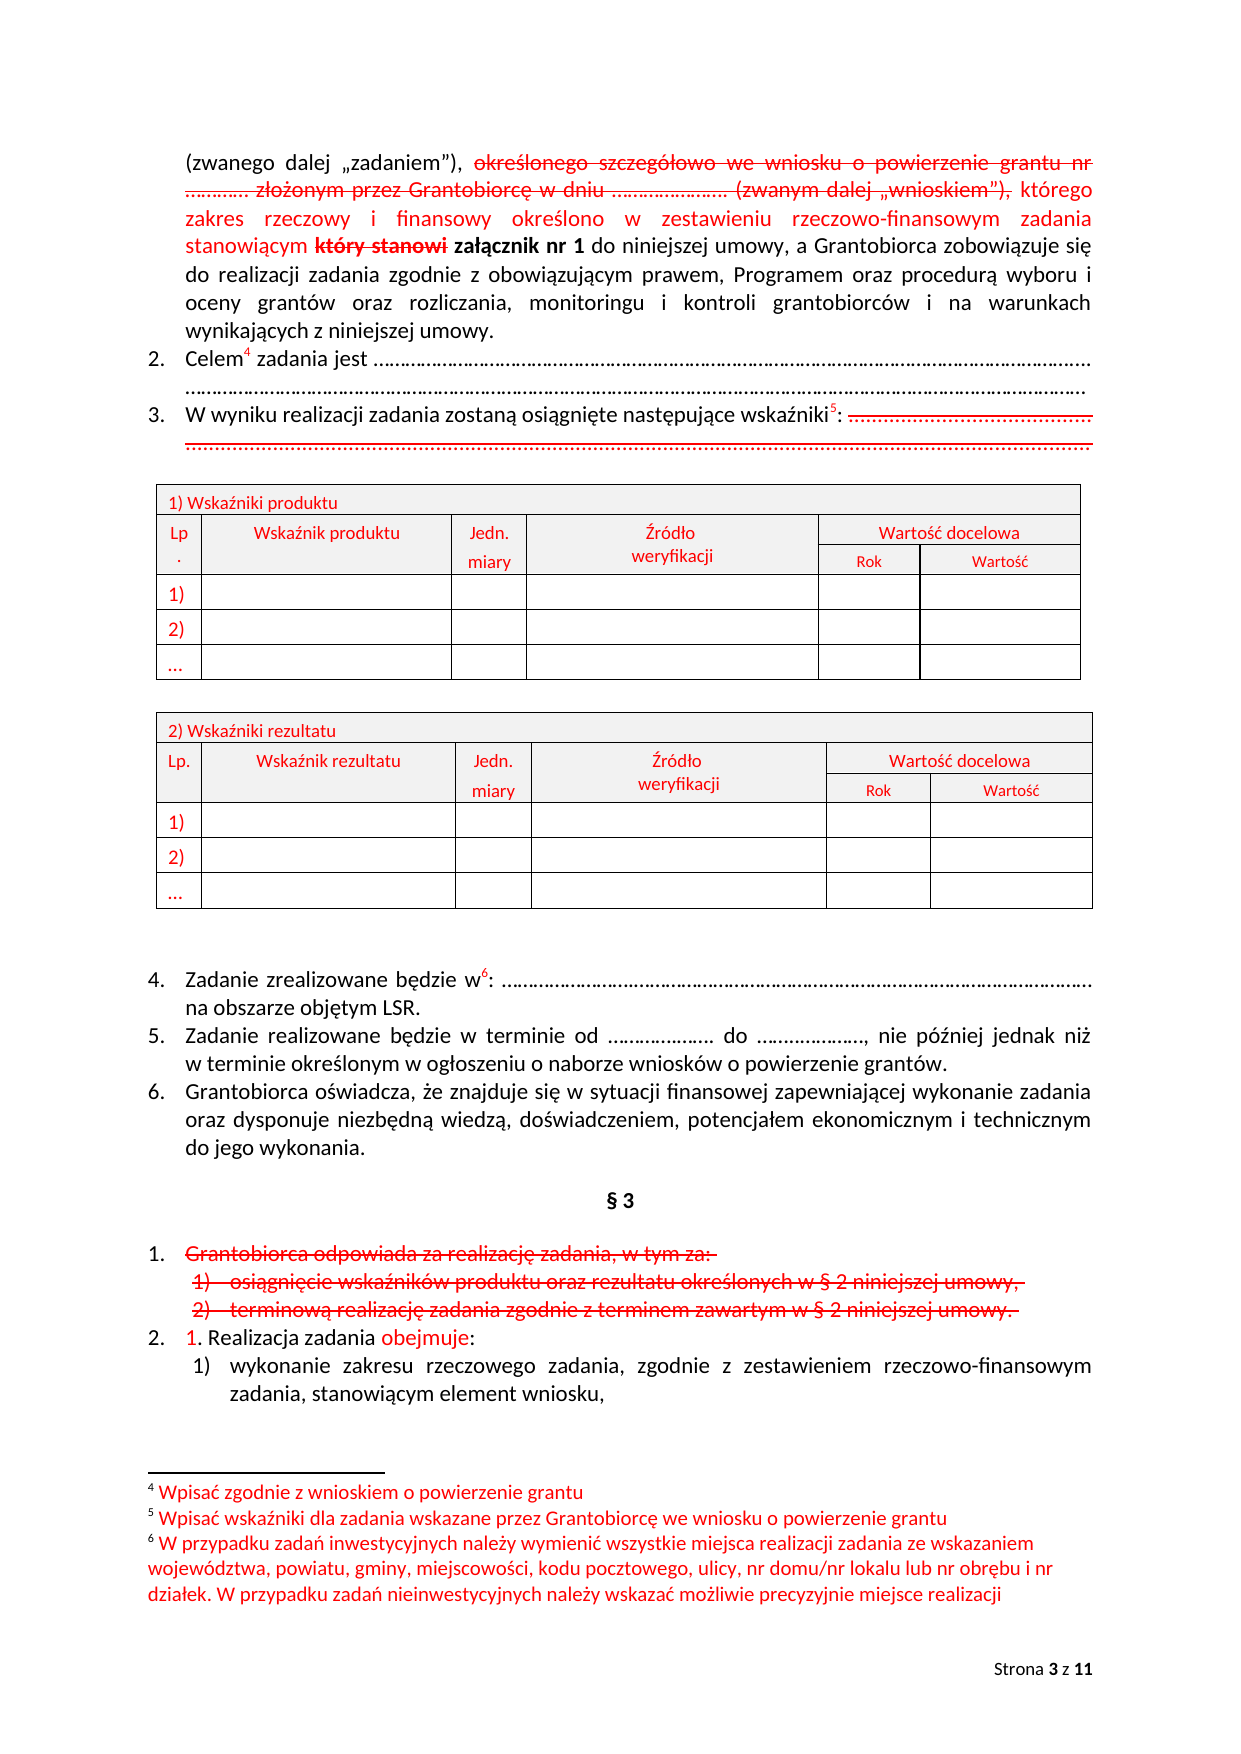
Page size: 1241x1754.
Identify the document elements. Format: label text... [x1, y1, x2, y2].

table_cell 2) [157, 610, 201, 644]
table_cell … [157, 645, 201, 679]
table_cell [827, 873, 930, 908]
list Zadanie realizowane będzie w terminie od ………….……. do ……..…………, nie później jednak niż w terminie określonym w ogłoszeniu o naborze wniosków o powierzenie grantów. [148, 1021, 1093, 1077]
table_cell [527, 645, 818, 679]
table_cell [819, 645, 919, 679]
table_cell [931, 873, 1092, 908]
table_cell Źródło weryfikacji [532, 743, 826, 802]
table_header 2) Wskaźniki rezultatu [157, 713, 1092, 742]
table_cell [931, 838, 1092, 872]
table_cell [532, 803, 826, 837]
table_header 1) Wskaźniki produktu [157, 485, 1080, 514]
table_cell [527, 575, 818, 609]
table_cell [202, 838, 455, 872]
table_cell Źródło weryfikacji [527, 515, 818, 573]
table_cell Wartość docelowa [819, 515, 1080, 544]
table_cell [202, 803, 455, 837]
table_cell [202, 610, 451, 644]
list Zadanie zrealizowane będzie w: …………………….…………………………………………………………………………… na obszarze objętym LSR. [148, 965, 1093, 1021]
table_cell Rok [819, 545, 919, 573]
table_cell [819, 575, 919, 609]
list 1. Realizacja zadania obejmuje: [148, 1323, 1093, 1351]
table_cell [827, 838, 930, 872]
table_cell [532, 838, 826, 872]
list terminową realizację zadania zgodnie z terminem zawartym w § 2 niniejszej umowy. [192, 1295, 1093, 1323]
table_cell Lp. [157, 743, 201, 802]
table_cell Jedn. miary [456, 743, 531, 802]
table_cell [456, 803, 531, 837]
table_cell [452, 645, 526, 679]
table_cell Wartość docelowa [827, 743, 1092, 772]
list osiągnięcie wskaźników produktu oraz rezultatu określonych w § 2 niniejszej umowy, [192, 1267, 1093, 1295]
table_cell Jedn. miary [452, 515, 526, 573]
table_cell [452, 610, 526, 644]
table_cell 2) [157, 838, 201, 872]
table_cell 1) [157, 803, 201, 837]
table_cell [202, 873, 455, 908]
table_cell 1) [157, 575, 201, 609]
table_cell [456, 838, 531, 872]
list W wyniku realizacji zadania zostaną osiągnięte następujące wskaźniki: [148, 400, 1093, 428]
list (zwanego dalej „zadaniem”), określonego szczegółowo we wniosku o powierzenie grantu nr ………… złożonym przez Grantobiorcę w dniu …………………. (zwanym dalej „wnioskiem”), którego zakres rzeczowy i finansowy określono w zestawieniu rzeczowo-finansowym zadania stanowiącym który stanowi załącznik nr 1 do niniejszej umowy, a Grantobiorca zobowiązuje się do realizacji zadania zgodnie z obowiązującym prawem, Programem oraz procedurą wyboru i oceny grantów oraz rozliczania, monitoringu i kontroli grantobiorców i na warunkach wynikających z niniejszej umowy. [185, 148, 1093, 344]
table_cell Rok [827, 774, 930, 802]
table_cell [527, 610, 818, 644]
table_cell [202, 645, 451, 679]
table_cell … [157, 873, 201, 908]
table_cell [921, 575, 1080, 609]
table_cell [452, 575, 526, 609]
table_cell [931, 803, 1092, 837]
table_cell [202, 575, 451, 609]
table_cell [827, 803, 930, 837]
list wykonanie zakresu rzeczowego zadania, zgodnie z zestawieniem rzeczowo-finansowym zadania, stanowiącym element wniosku, [192, 1351, 1093, 1407]
table_cell Lp. [157, 515, 201, 573]
table_cell [456, 873, 531, 908]
table_cell [921, 645, 1080, 679]
table_cell Wskaźnik produktu [202, 515, 451, 573]
table_cell [819, 610, 919, 644]
list Celem zadania jest …………………………………………………………………………………………………………………….... ……………………………………………………………………………………………………………………………………………………… [148, 344, 1093, 400]
list Grantobiorca oświadcza, że znajduje się w sytuacji finansowej zapewniającej wykonanie zadania oraz dysponuje niezbędną wiedzą, doświadczeniem, potencjałem ekonomicznym i technicznym do jego wykonania. [148, 1077, 1093, 1161]
list Grantobiorca odpowiada za realizację zadania, w tym za: [148, 1239, 1093, 1267]
table_cell Wartość [921, 545, 1080, 573]
table_cell [532, 873, 826, 908]
text § 3 [148, 1186, 1093, 1214]
table_cell Wartość [931, 774, 1092, 802]
table_cell Wskaźnik rezultatu [202, 743, 455, 802]
table_cell [921, 610, 1080, 644]
